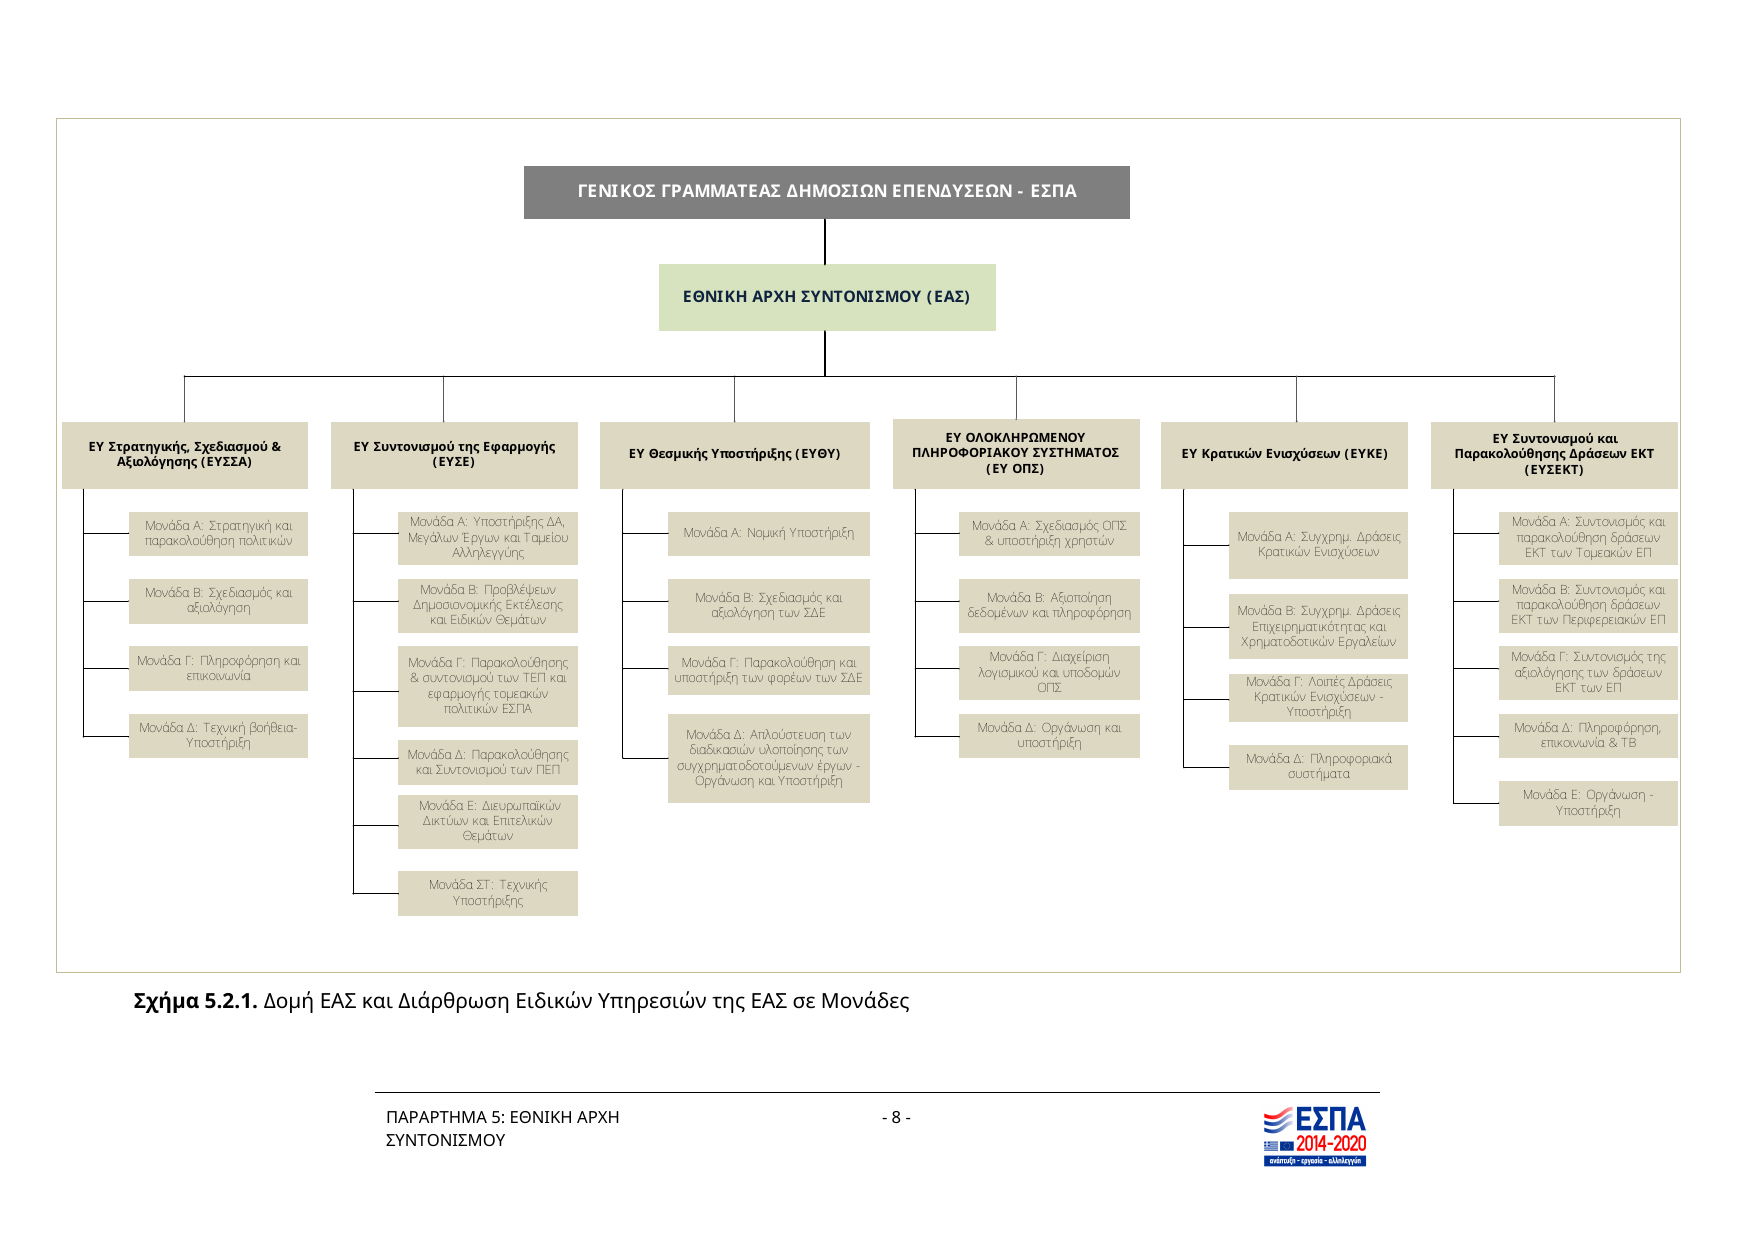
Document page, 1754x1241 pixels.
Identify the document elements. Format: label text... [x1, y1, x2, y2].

picture [1261, 1105, 1369, 1168]
table_header [57, 119, 1680, 972]
text Σχήμα 5.2.1. Δομή ΕΑΣ και Διάρθρωση Ειδικών Υπηρεσιών της ΕΑΣ σε Μονάδες [133, 986, 1624, 1015]
